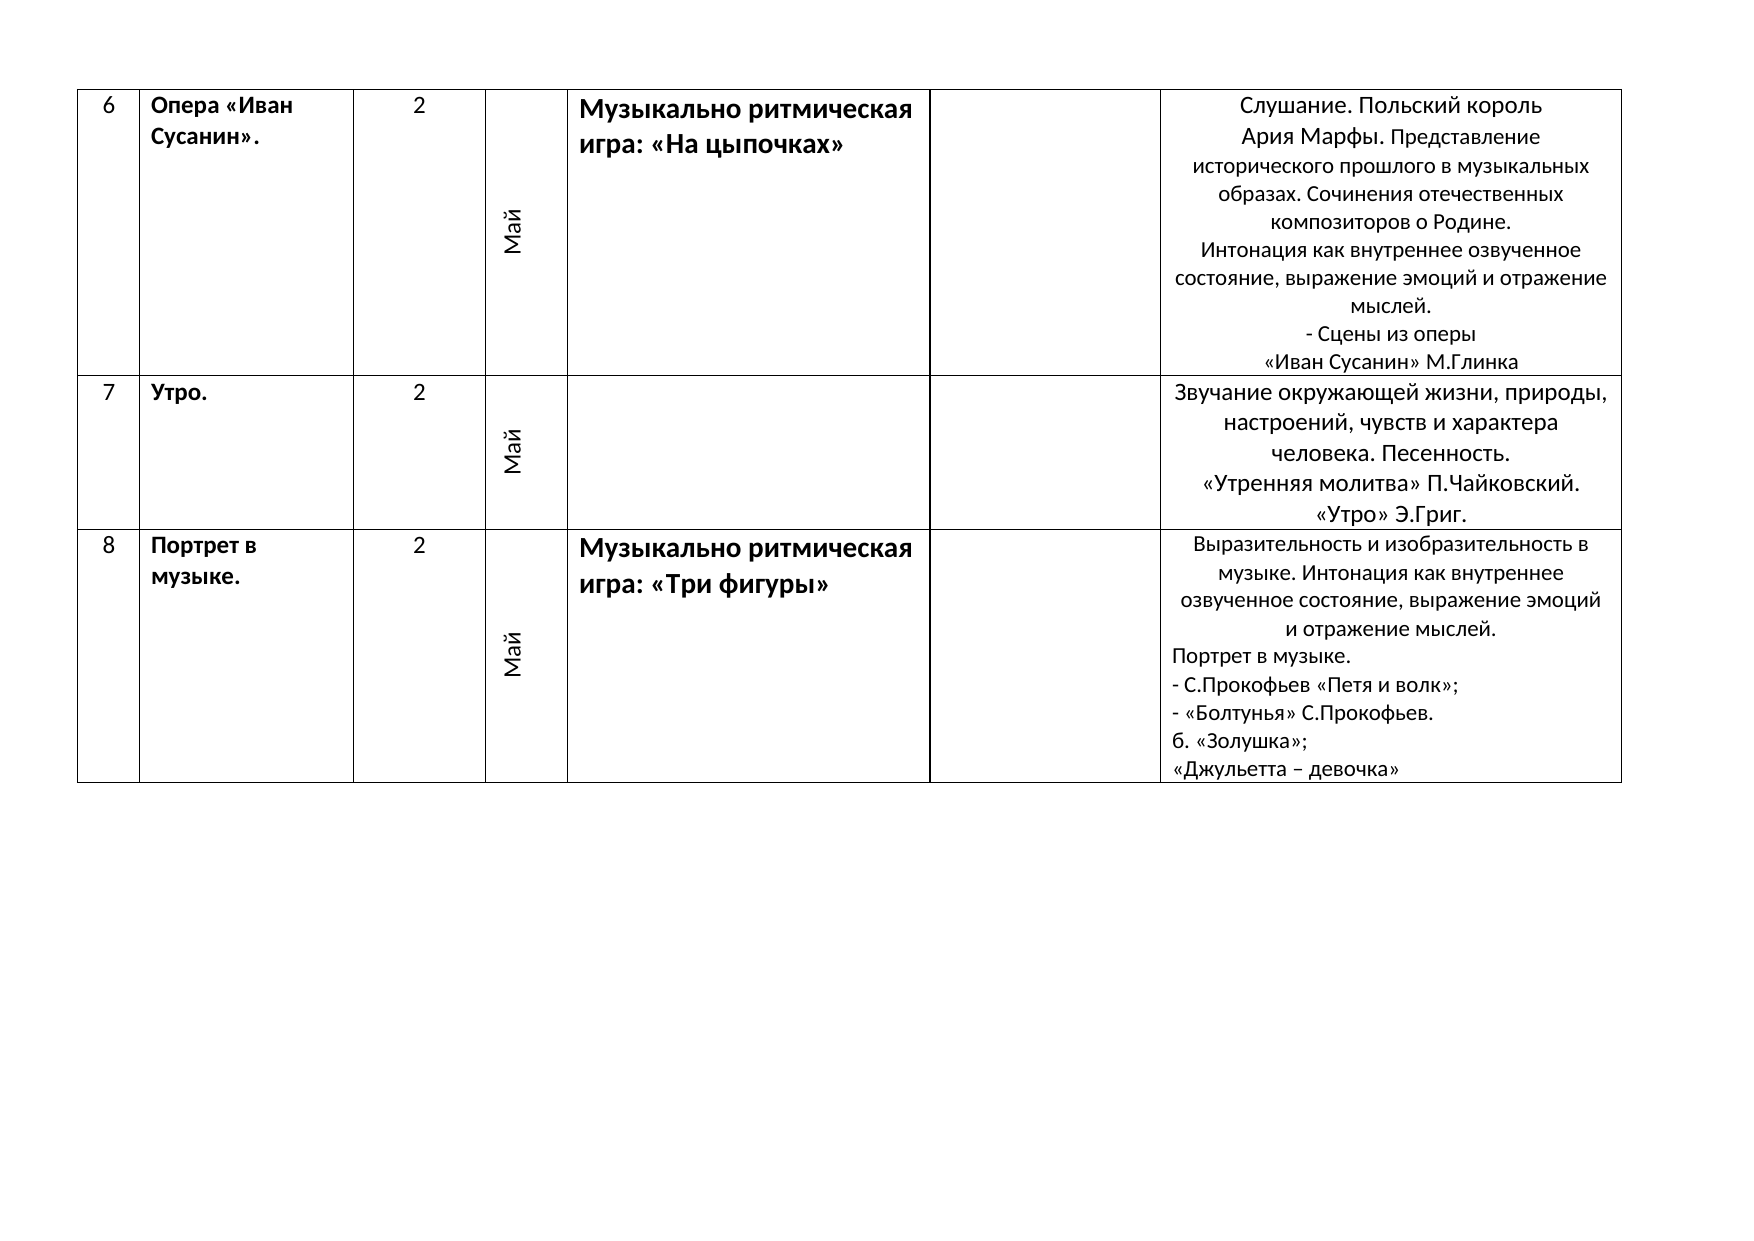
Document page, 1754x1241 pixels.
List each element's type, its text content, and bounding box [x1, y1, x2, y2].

table_cell Звучание окружающей жизни, природы, настроений, чувств и характера человека. Песенность. «Утренняя молитва» П.Чайковский. «Утро» Э.Григ. [1161, 376, 1621, 528]
table_cell 7 [78, 376, 139, 528]
table_cell Музыкально ритмическая игра: «На цыпочках» [568, 90, 929, 375]
table_cell [931, 376, 1160, 528]
table_cell Май [486, 376, 567, 528]
table_cell Утро. [140, 376, 353, 528]
table_cell [568, 376, 929, 528]
table_cell [931, 90, 1160, 375]
table_cell Музыкально ритмическая игра: «Три фигуры» [568, 530, 929, 782]
table_cell Слушание. Польский король Ария Марфы. Представление исторического прошлого в музыкальных образах. Сочинения отечественных композиторов о Родине. Интонация как внутреннее озвученное состояние, выражение эмоций и отражение мыслей. - Сцены из оперы «Иван Сусанин» М.Глинка [1161, 90, 1621, 375]
table_cell 2 [354, 90, 485, 375]
table_cell Май [486, 90, 567, 375]
table_cell Выразительность и изобразительность в музыке. Интонация как внутреннее озвученное состояние, выражение эмоций и отражение мыслей. Портрет в музыке. - С.Прокофьев «Петя и волк»; - «Болтунья» С.Прокофьев. б. «Золушка»; «Джульетта – девочка» [1161, 530, 1621, 782]
table_cell Май [486, 530, 567, 782]
table_cell 2 [354, 376, 485, 528]
table_cell 2 [354, 530, 485, 782]
table_cell 8 [78, 530, 139, 782]
table_cell 6 [78, 90, 139, 375]
table_cell [931, 530, 1160, 782]
table_cell Портрет в музыке. [140, 530, 353, 782]
table_cell Опера «Иван Сусанин». [140, 90, 353, 375]
